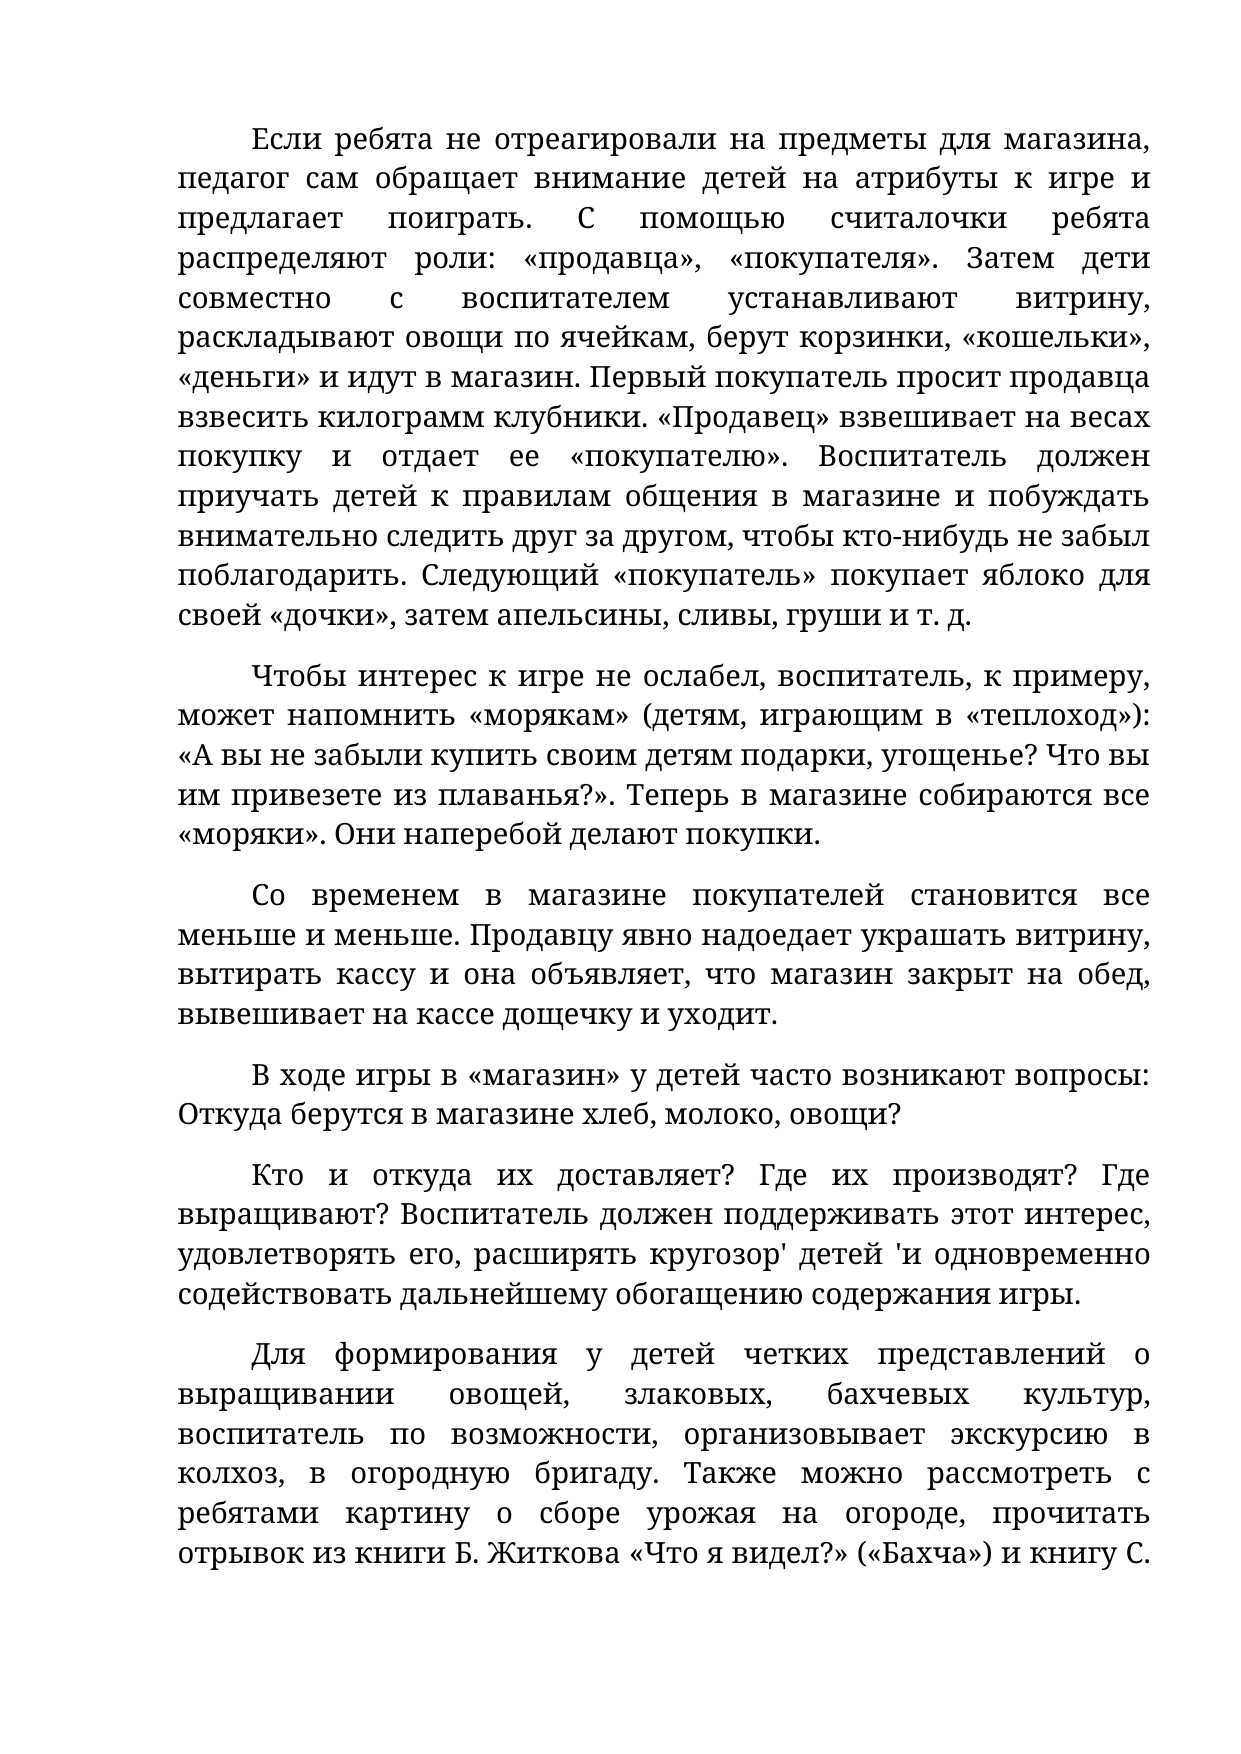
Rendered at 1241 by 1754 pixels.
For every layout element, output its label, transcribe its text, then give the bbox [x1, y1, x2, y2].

text Кто и откуда их доставляет? Где их производят? Где выращивают? Воспитатель должен поддерживать этот интерес, удовлетворять его, расширять кругозор' детей 'и одновременно содействовать дальнейшему обогащению содержания игры. [177, 1154, 1152, 1313]
text В ходе игры в «магазин» у детей часто возникают вопросы: Откуда берутся в магазине хлеб, молоко, овощи? [177, 1054, 1152, 1133]
text Со временем в магазине покупателей становится все меньше и меньше. Продавцу явно надоедает украшать витрину, вытирать кассу и она объявляет, что магазин закрыт на обед, вывешивает на кассе дощечку и уходит. [177, 874, 1152, 1033]
text Если ребята не отреагировали на предметы для магазина, педагог сам обращает внимание детей на атрибуты к игре и предлагает поиграть. С помощью считалочки ребята распределяют роли: «продавца», «покупателя». Затем дети совместно с воспитателем устанавливают витрину, раскладывают овощи по ячейкам, берут корзинки, «кошельки», «деньги» и идут в магазин. Первый покупатель просит продавца взвесить килограмм клубники. «Продавец» взвешивает на весах покупку и отдает ее «покупателю». Воспитатель должен приучать детей к правилам общения в магазине и побуждать внимательно следить друг за другом, чтобы кто-нибудь не забыл поблагодарить. Следующий «покупатель» покупает яблоко для своей «дочки», затем апельсины, сливы, груши и т. д. [177, 118, 1152, 634]
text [177, 1333, 1152, 1572]
text Чтобы интерес к игре не ослабел, воспитатель, к примеру, может напомнить «морякам» (детям, играющим в «теплоход»): «А вы не забыли купить своим детям подарки, угощенье? Что вы им привезете из плаванья?». Теперь в магазине собираются все «моряки». Они наперебой делают покупки. [177, 655, 1152, 853]
